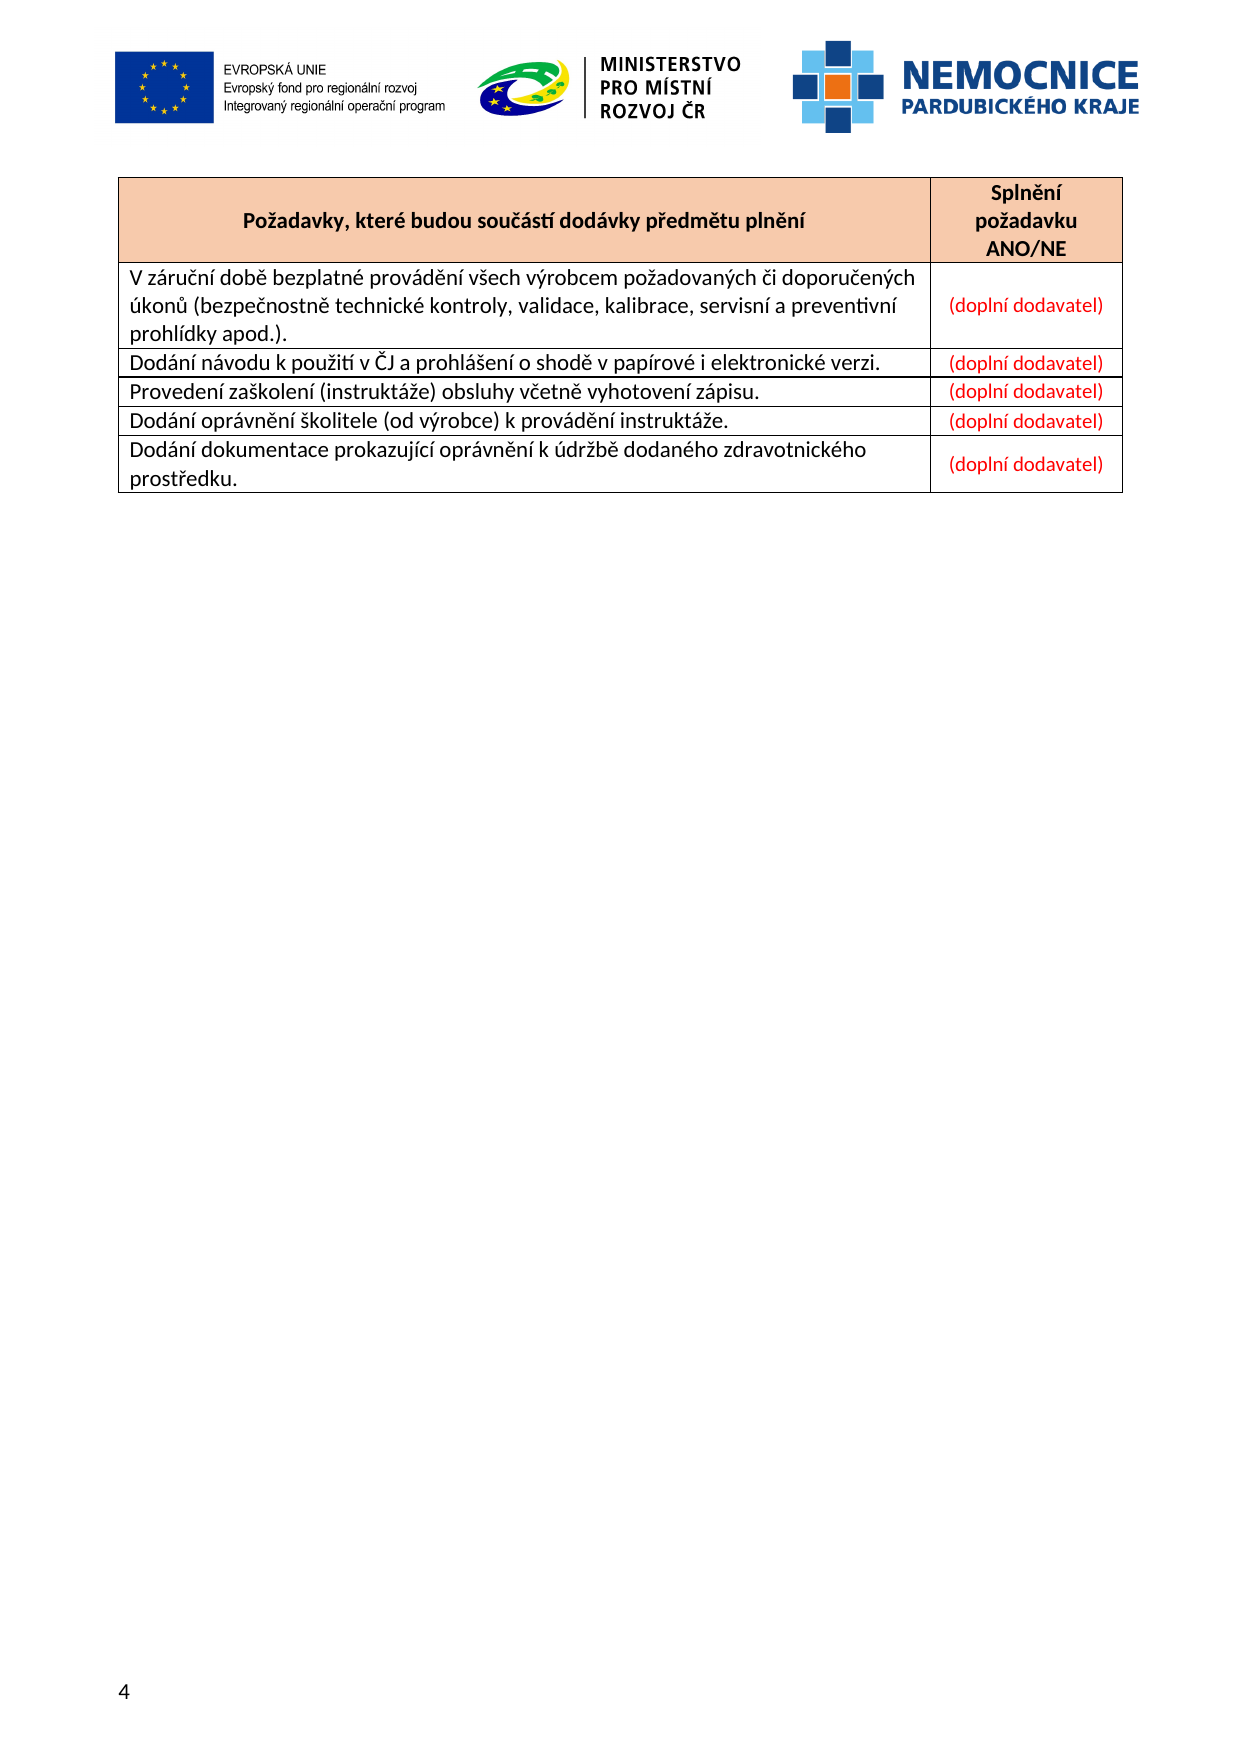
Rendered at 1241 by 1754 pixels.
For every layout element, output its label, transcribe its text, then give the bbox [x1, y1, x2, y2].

table_cell Dodání návodu k použití v ČJ a prohlášení o shodě v papírové i elektronické verzi. [119, 349, 930, 376]
table_cell Dodání oprávnění školitele (od výrobce) k provádění instruktáže. [119, 407, 930, 434]
table_cell V záruční době bezplatné provádění všech výrobcem požadovaných či doporučených úkonů (bezpečnostně technické kontroly, validace, kalibrace, servisní a preventivní prohlídky apod.). [119, 263, 930, 347]
picture [93, 27, 762, 147]
picture [791, 39, 1139, 134]
table_cell Provedení zaškolení (instruktáže) obsluhy včetně vyhotovení zápisu. [119, 378, 930, 406]
table_cell (doplní dodavatel) [931, 436, 1122, 492]
table_cell (doplní dodavatel) [931, 263, 1122, 347]
table_header Splnění požadavku ANO/NE [931, 178, 1122, 262]
table_cell (doplní dodavatel) [931, 407, 1122, 434]
table_cell Dodání dokumentace prokazující oprávnění k údržbě dodaného zdravotnického prostředku. [119, 436, 930, 492]
table_header Požadavky, které budou součástí dodávky předmětu plnění [119, 178, 930, 262]
table_cell (doplní dodavatel) [931, 378, 1122, 406]
table_cell (doplní dodavatel) [931, 349, 1122, 376]
